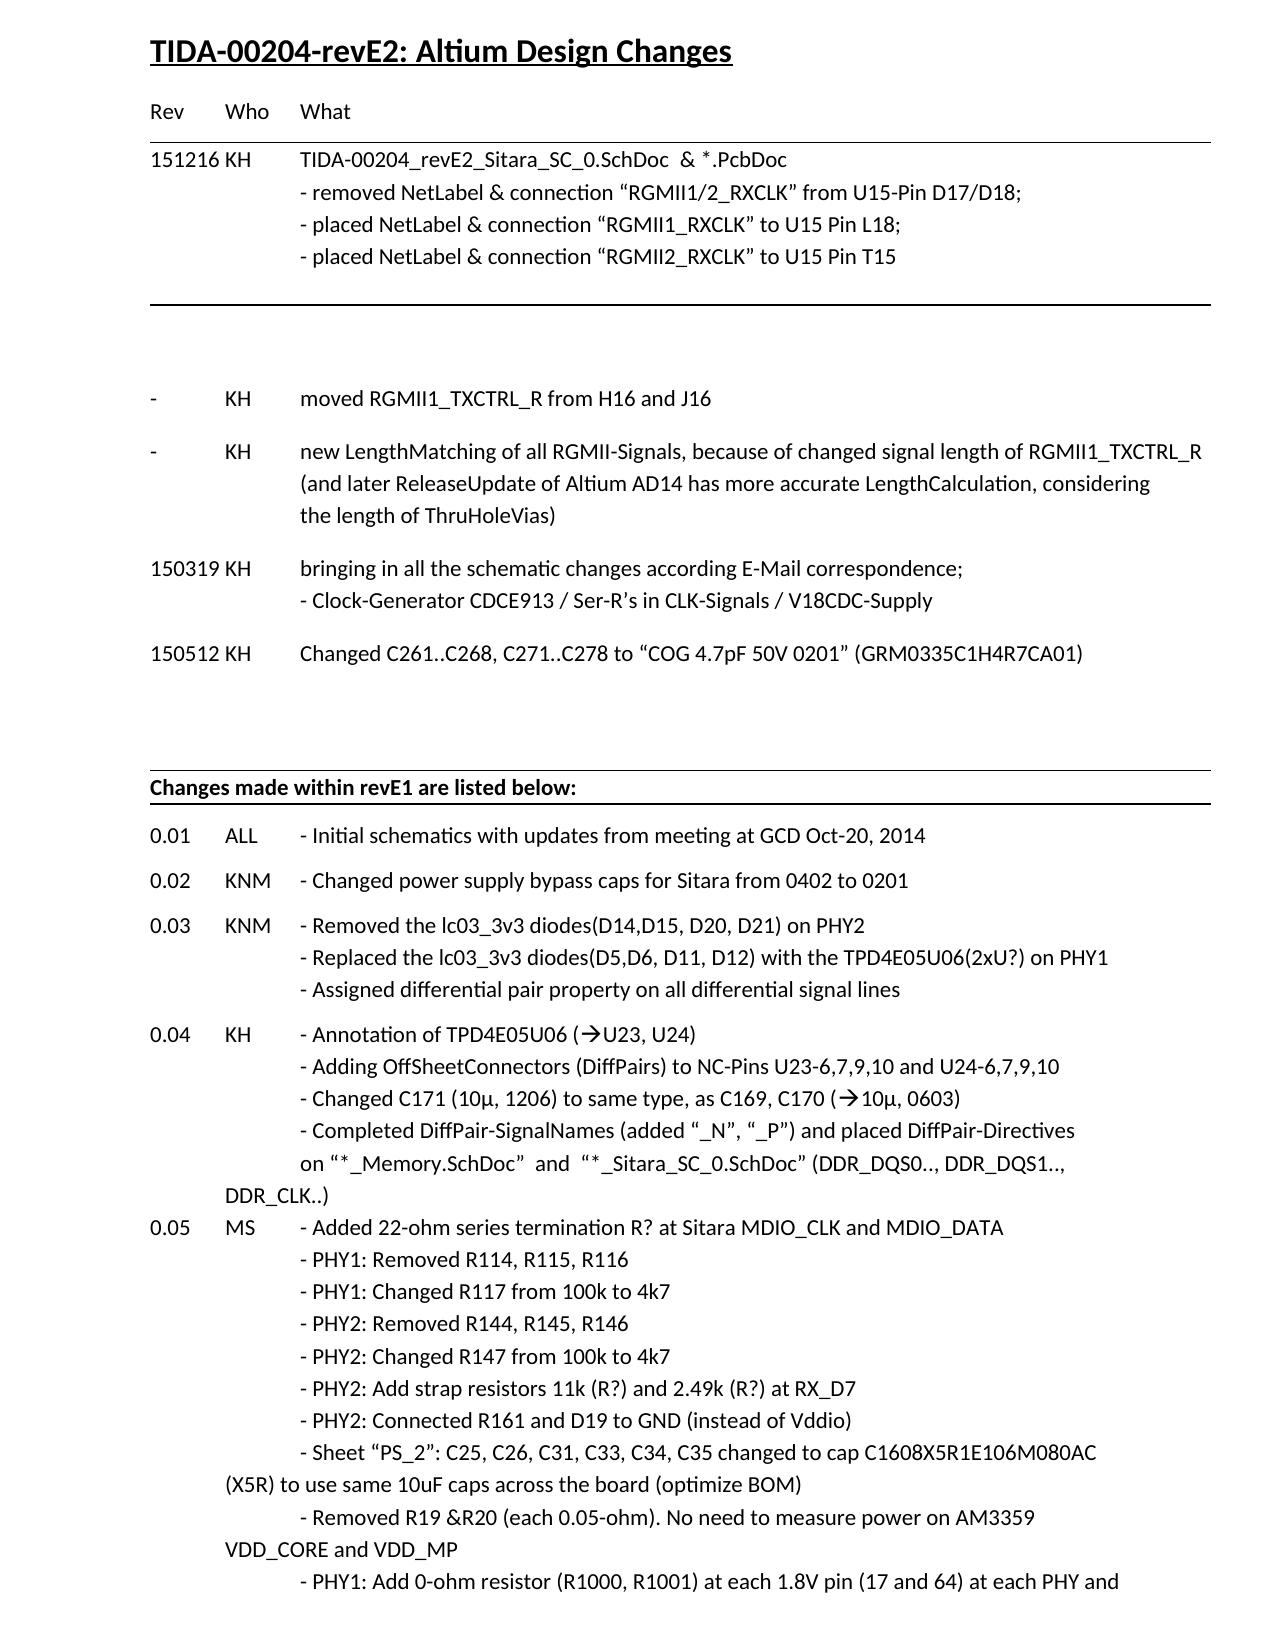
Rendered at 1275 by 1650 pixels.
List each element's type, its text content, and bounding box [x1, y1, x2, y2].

text 150319 KH bringing in all the schematic changes according E-Mail correspondence; - Clock-Generator CDCE913 / Ser-R’s in CLK-Signals / V18CDC-Supply [150, 554, 1211, 614]
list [150, 1213, 1211, 1595]
text 151216 KH TIDA-00204_revE2_Sitara_SC_0.SchDoc & *.PcbDoc - removed NetLabel & connection “RGMII1/2_RXCLK” from U15-Pin D17/D18; - placed NetLabel & connection “RGMII1_RXCLK” to U15 Pin L18; - placed NetLabel & connection “RGMII2_RXCLK” to U15 Pin T15 [150, 143, 1211, 304]
text 0.03 KNM - Removed the lc03_3v3 diodes(D14,D15, D20, D21) on PHY2 - Replaced the lc03_3v3 diodes(D5,D6, D11, D12) with the TPD4E05U06(2xU?) on PHY1 - Assigned differential pair property on all differential signal lines [150, 911, 1211, 1003]
text Changes made within revE1 are listed below: [150, 771, 1211, 803]
text - KH moved RGMII1_TXCTRL_R from H16 and J16 [150, 384, 1211, 412]
text 0.01 ALL - Initial schematics with updates from meeting at GCD Oct-20, 2014 [150, 821, 1211, 849]
text 150512 KH Changed C261..C268, C271..C278 to “COG 4.7pF 50V 0201” (GRM0335C1H4R7CA01) [150, 639, 1211, 700]
text - KH new LengthMatching of all RGMII-Signals, because of changed signal length of RGMII1_TXCTRL_R (and later ReleaseUpdate of Altium AD14 has more accurate LengthCalculation, considering the length of ThruHoleVias) [150, 437, 1211, 529]
text TIDA-00204-revE2: Altium Design Changes [150, 29, 1211, 70]
text 0.02 KNM - Changed power supply bypass caps for Sitara from 0402 to 0201 [150, 866, 1211, 894]
text Rev Who What [150, 97, 1211, 125]
list KH - Annotation of TPD4E05U06 (U23, U24) - Adding OffSheetConnectors (DiffPairs) to NC-Pins U23-6,7,9,10 and U24-6,7,9,10 - Changed C171 (10µ, 1206) to same type, as C169, C170 (10µ, 0603) - Completed DiffPair-SignalNames (added “_N”, “_P”) and placed DiffPair-Directives on “*_Memory.SchDoc” and “*_Sitara_SC_0.SchDoc” (DDR_DQS0.., DDR_DQS1.., DDR_CLK..) [150, 1020, 1211, 1209]
